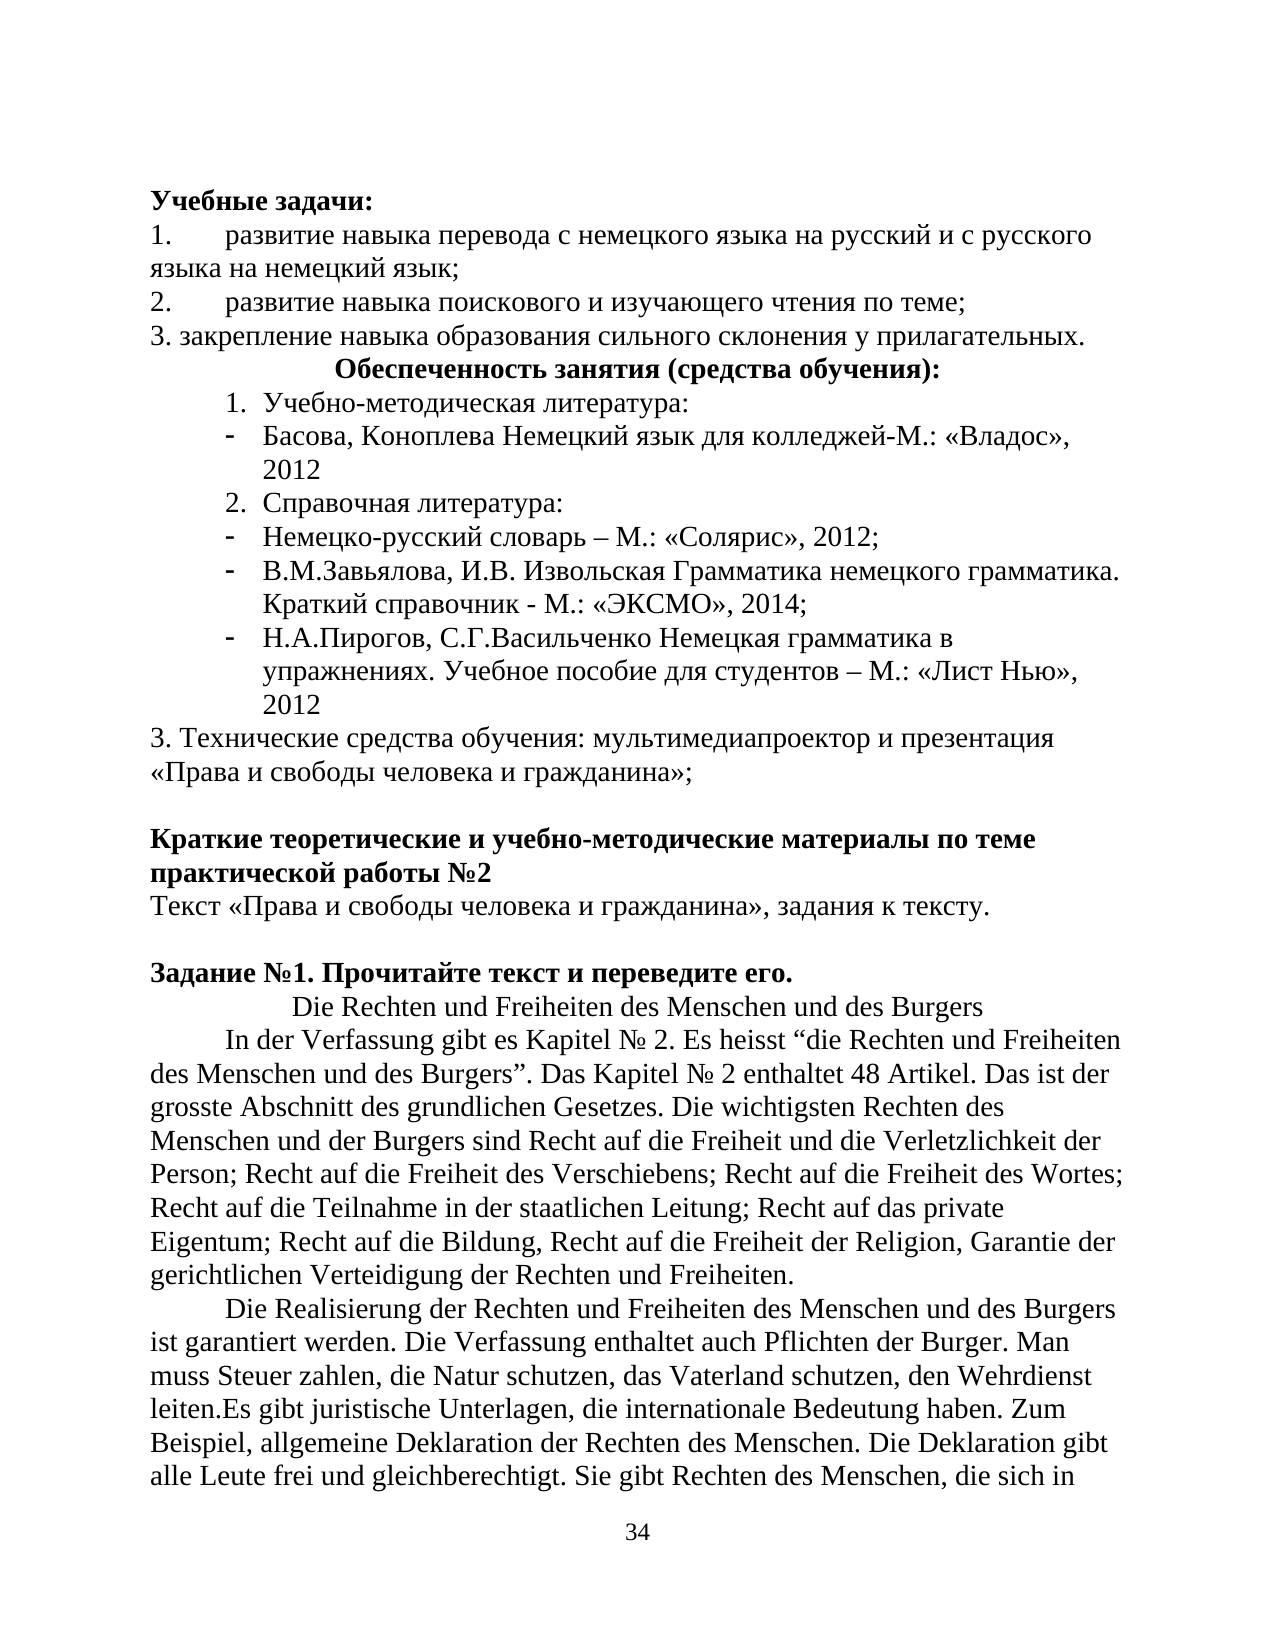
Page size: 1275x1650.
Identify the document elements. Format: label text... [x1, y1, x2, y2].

list Учебно-методическая литература: [225, 385, 1125, 418]
list Справочная литература: [225, 486, 1125, 519]
text Учебные задачи: [150, 183, 1125, 217]
text In der Verfassung gibt es Kapitel № 2. Es heisst “die Rechten und Freiheiten des Menschen und des Burgers”. Das Kapitel № 2 enthaltet 48 Artikel. Das ist der grosste Abschnitt des grundlichen Gesetzes. Die wichtigsten Rechten des Menschen und der Burgers sind Recht auf die Freiheit und die Verletzlichkeit der Person; Recht auf die Freiheit des Verschiebens; Recht auf die Freiheit des Wortes; Recht auf die Teilnahme in der staatlichen Leitung; Recht auf das private Eigentum; Recht auf die Bildung, Recht auf die Freiheit der Religion, Garantie der gerichtlichen Verteidigung der Rechten und Freiheiten. [150, 1022, 1125, 1291]
text 2. развитие навыка поискового и изучающего чтения по теме; [150, 284, 1125, 318]
text Текст «Права и свободы человека и гражданина», задания к тексту. [150, 888, 1125, 922]
list Немецко-русский словарь – М.: «Солярис», 2012; [225, 519, 1125, 553]
text 1. развитие навыка перевода с немецкого языка на русский и с русского языка на немецкий язык; [150, 217, 1125, 284]
text Краткие теоретические и учебно-методические материалы по теме практической работы №2 [150, 821, 1125, 888]
text Задание №1. Прочитайте текст и переведите его. [150, 955, 1125, 989]
text 3. Технические средства обучения: мультимедиапроектор и презентация «Права и свободы человека и гражданина»; [150, 721, 1125, 788]
list В.М.Завьялова, И.В. Извольская Грамматика немецкого грамматика. Краткий справочник - М.: «ЭКСМО», 2014; [225, 553, 1125, 620]
list Н.А.Пирогов, С.Г.Васильченко Немецкая грамматика в упражнениях. Учебное пособие для студентов – М.: «Лист Нью», 2012 [225, 620, 1125, 721]
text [150, 1291, 1125, 1492]
text Die Rechten und Freiheiten des Menschen und des Burgers [150, 989, 1125, 1022]
text 3. закрепление навыка образования сильного склонения у прилагательных. [150, 318, 1125, 351]
list Басова, Коноплева Немецкий язык для колледжей-М.: «Владос», 2012 [225, 418, 1125, 486]
text Обеспеченность занятия (средства обучения): [150, 351, 1125, 385]
